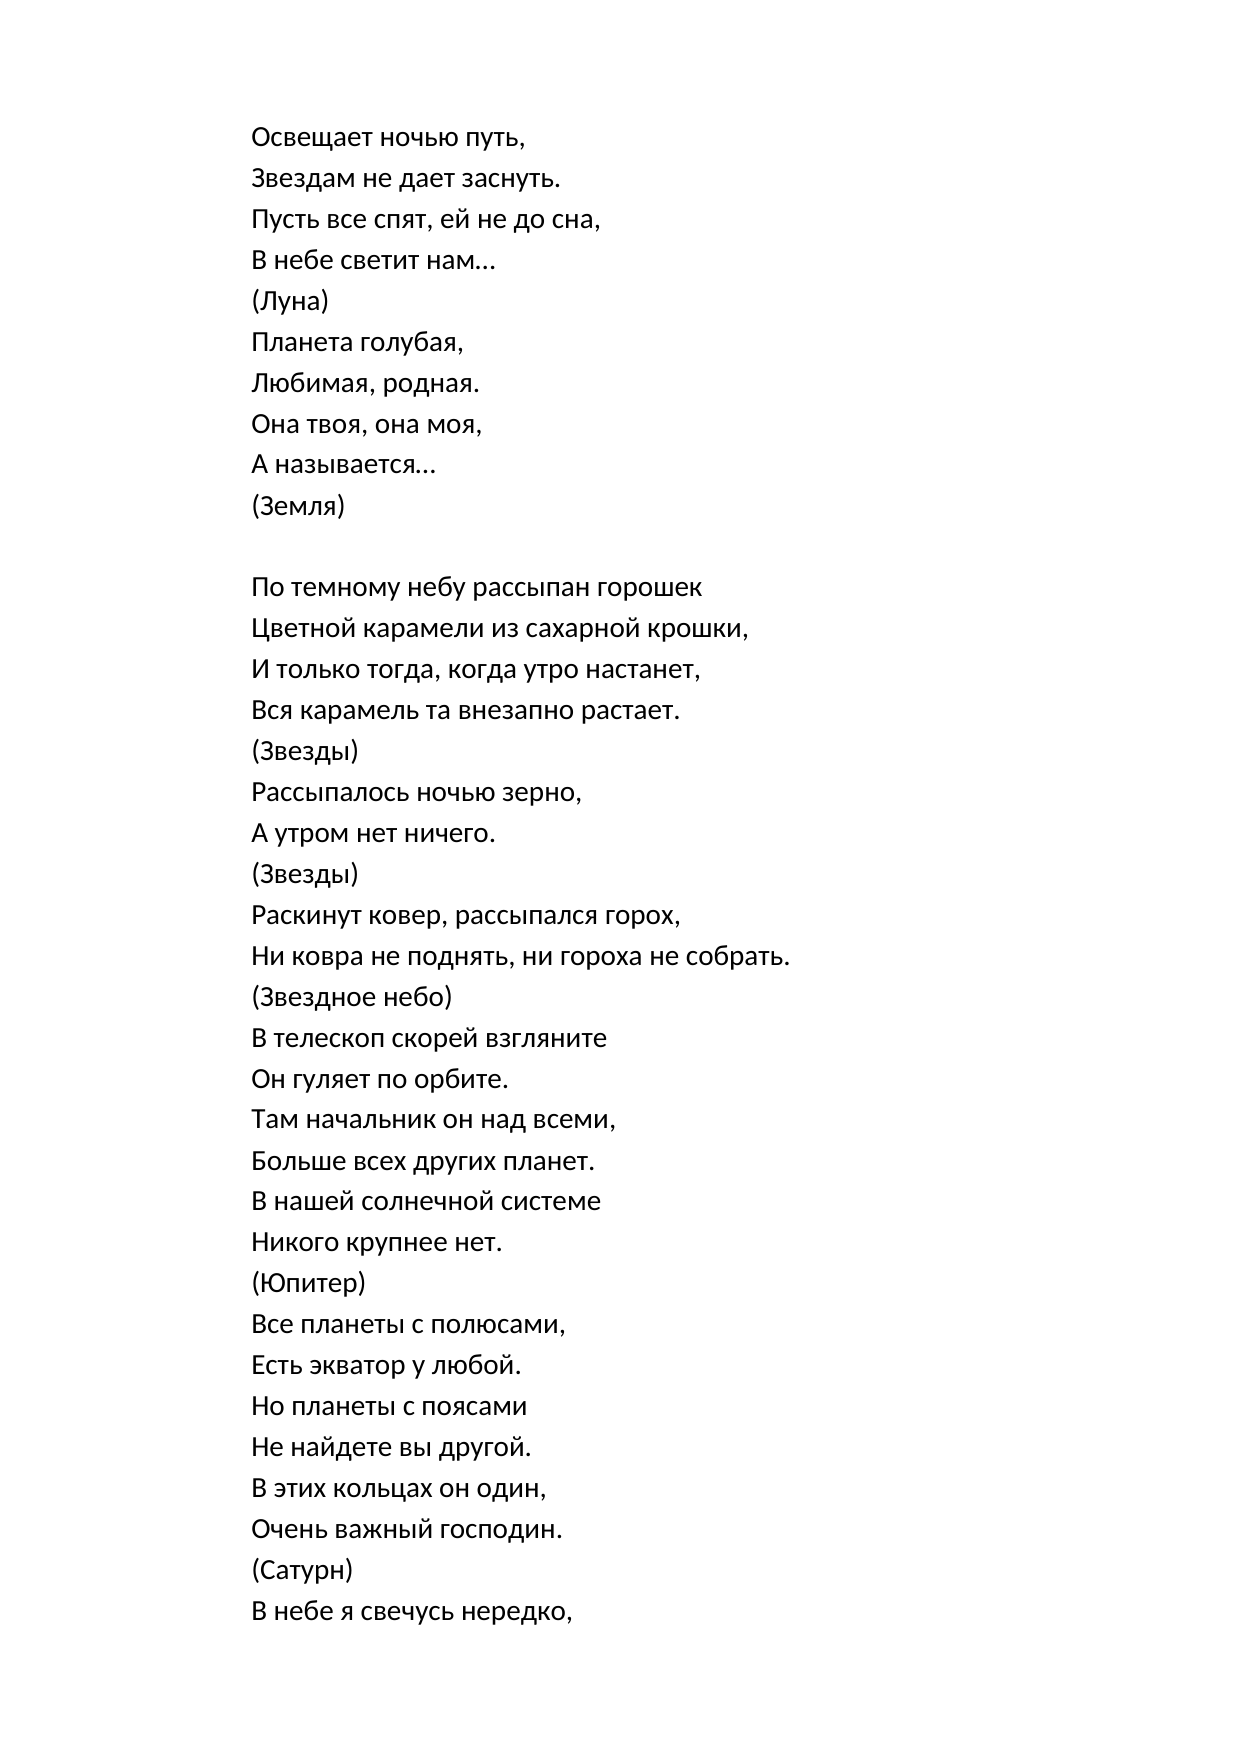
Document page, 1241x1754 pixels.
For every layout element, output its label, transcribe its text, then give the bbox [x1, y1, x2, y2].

text Она твоя, она моя, [177, 405, 1152, 440]
text Не найдете вы другой. [177, 1428, 1152, 1464]
text (Луна) [177, 282, 1152, 317]
text (Земля) [177, 487, 1152, 522]
text В этих кольцах он один, [177, 1469, 1152, 1505]
text Все планеты с полюсами, [177, 1305, 1152, 1341]
text По темному небу рассыпан горошек [177, 568, 1152, 604]
text (Звезды) [177, 855, 1152, 891]
text А называется… [177, 446, 1152, 481]
text Рассыпалось ночью зерно, [177, 773, 1152, 809]
text Но планеты с поясами [177, 1387, 1152, 1423]
text Там начальник он над всеми, [177, 1101, 1152, 1136]
text А утром нет ничего. [177, 814, 1152, 850]
text В нашей солнечной системе [177, 1182, 1152, 1218]
text И только тогда, когда утро настанет, [177, 650, 1152, 686]
text (Юпитер) [177, 1264, 1152, 1300]
text Освещает ночью путь, [177, 118, 1152, 154]
text Очень важный господин. [177, 1510, 1152, 1546]
text (Звездное небо) [177, 978, 1152, 1013]
text Раскинут ковер, рассыпался горох, [177, 896, 1152, 932]
text В телескоп скорей взгляните [177, 1019, 1152, 1054]
text Пусть все спят, ей не до сна, [177, 200, 1152, 236]
text Ни ковра не поднять, ни гороха не собрать. [177, 937, 1152, 972]
text Цветной карамели из сахарной крошки, [177, 609, 1152, 645]
text (Сатурн) [177, 1551, 1152, 1587]
text Никого крупнее нет. [177, 1223, 1152, 1259]
text Вся карамель та внезапно растает. [177, 691, 1152, 727]
text В небе я свечусь нередко, [177, 1592, 1152, 1627]
text Любимая, родная. [177, 364, 1152, 399]
text Звездам не дает заснуть. [177, 159, 1152, 195]
text Есть экватор у любой. [177, 1346, 1152, 1382]
text (Звезды) [177, 732, 1152, 768]
text В небе светит нам… [177, 241, 1152, 277]
text Больше всех других планет. [177, 1142, 1152, 1177]
text Он гуляет по орбите. [177, 1060, 1152, 1095]
text Планета голубая, [177, 323, 1152, 358]
